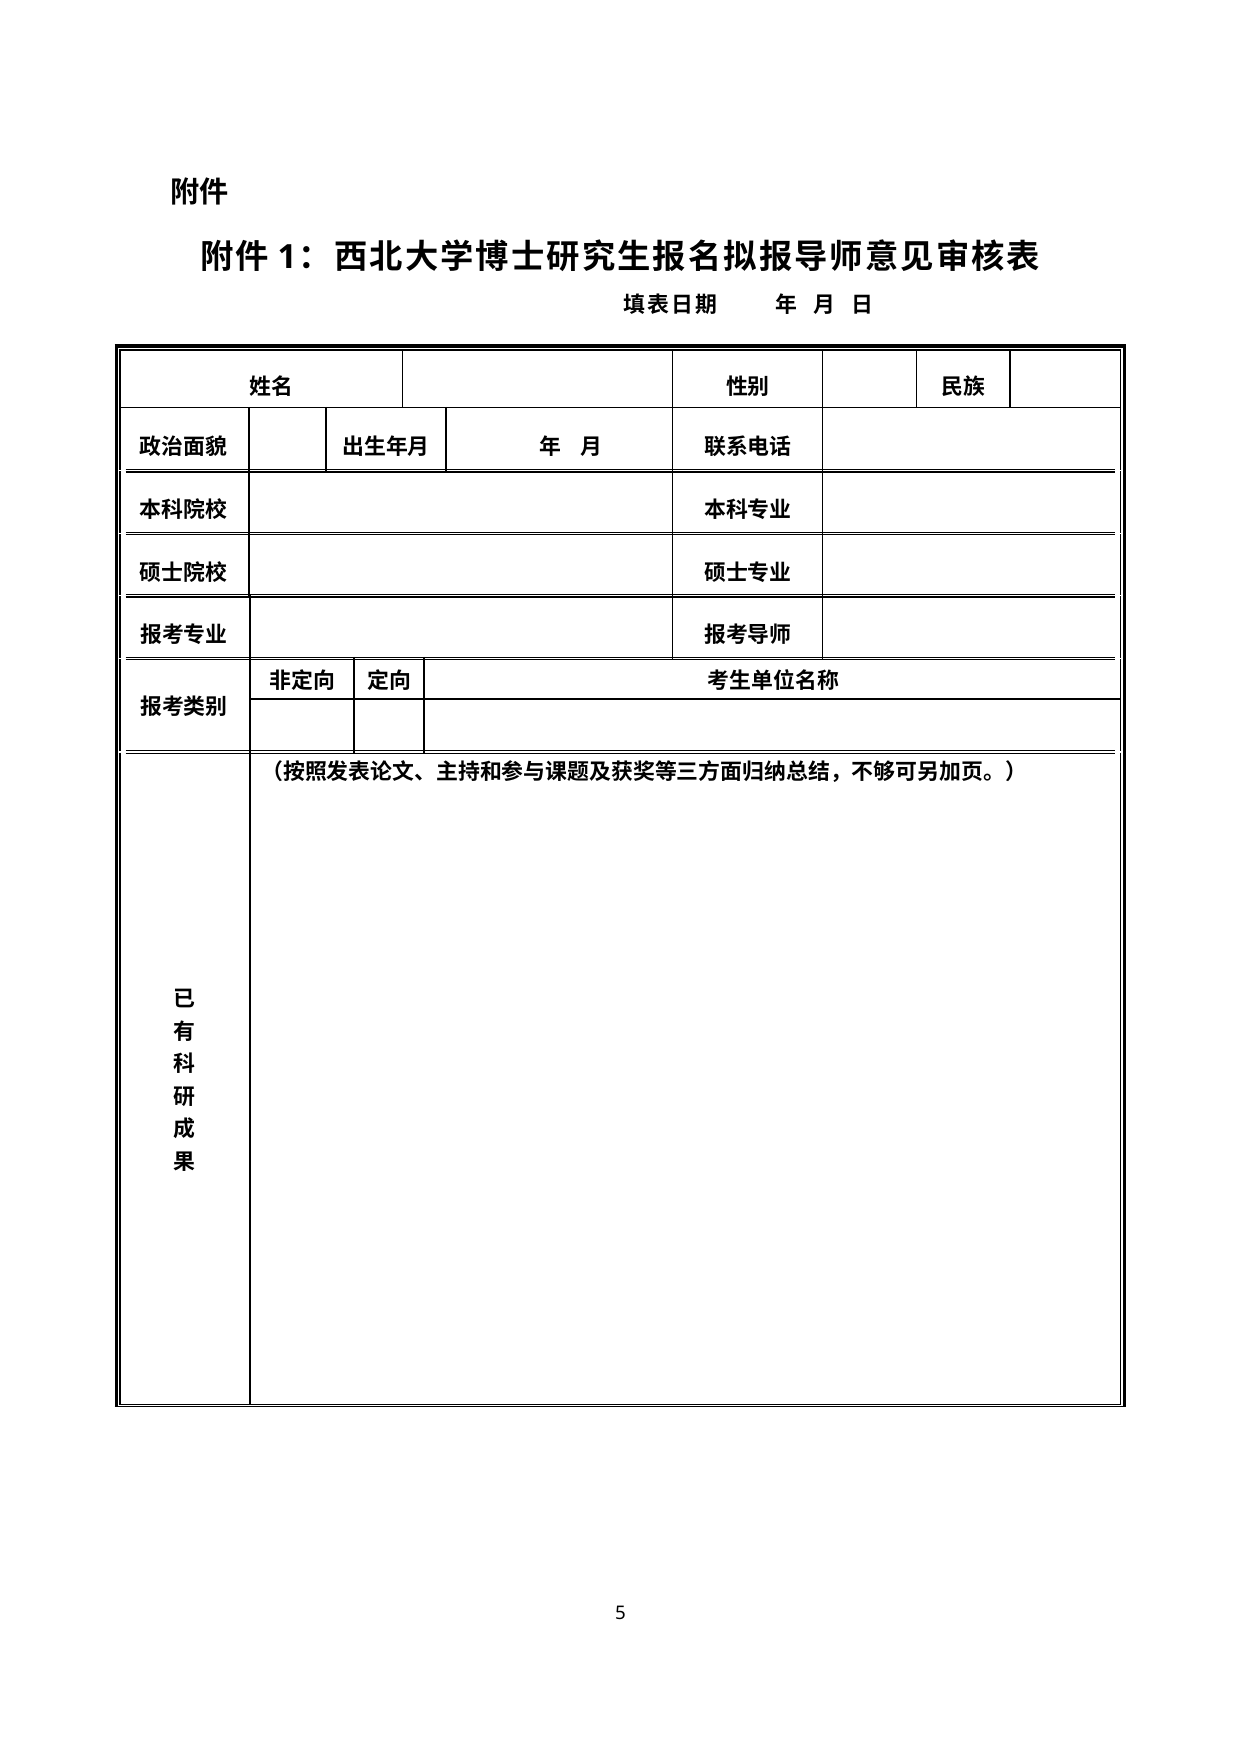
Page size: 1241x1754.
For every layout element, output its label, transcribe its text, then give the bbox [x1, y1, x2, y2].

text 填表日期 年 月 日 [170, 287, 1070, 319]
table_cell 已 有 科 研 成 果 [118, 750, 249, 1403]
table_header 姓名 [121, 351, 402, 407]
text 附件 [170, 157, 1070, 222]
table_cell [823, 594, 1123, 657]
table_cell [251, 700, 353, 750]
table_cell [355, 700, 423, 750]
table_cell 考生单位名称 [425, 657, 1120, 698]
table_header [1011, 351, 1120, 407]
table_cell 报考专业 [118, 594, 249, 657]
table_cell 本科专业 [673, 473, 822, 532]
table_header 民族 [917, 351, 1009, 407]
table_cell （按照发表论文、主持和参与课题及获奖等三方面归纳总结，不够可另加页。） [251, 750, 1123, 1403]
table_header 性别 [673, 351, 822, 407]
table_cell 定向 [355, 660, 423, 698]
table_cell [250, 535, 672, 594]
table_cell [250, 408, 325, 469]
table_cell 报考导师 [673, 598, 822, 657]
table_cell 硕士专业 [673, 535, 822, 594]
table_cell 联系电话 [673, 408, 822, 469]
table_cell 报考类别 [121, 657, 249, 750]
table_cell 政治面貌 [121, 408, 248, 469]
table_cell [823, 408, 1120, 469]
table_cell 出生年月 [327, 408, 445, 469]
table_cell 本科院校 [118, 469, 248, 532]
table_cell [823, 532, 1120, 594]
table_cell [251, 598, 672, 657]
table_cell 硕士院校 [121, 532, 248, 594]
table_header [403, 351, 672, 407]
table_cell [425, 700, 1120, 750]
table_cell 年 月 [447, 408, 672, 469]
table_cell 非定向 [251, 660, 353, 698]
text 附件1：西北大学博士研究生报名拟报导师意见审核表 [170, 222, 1070, 287]
table_cell [823, 469, 1123, 532]
table_header [823, 351, 916, 407]
table_cell [250, 473, 672, 532]
